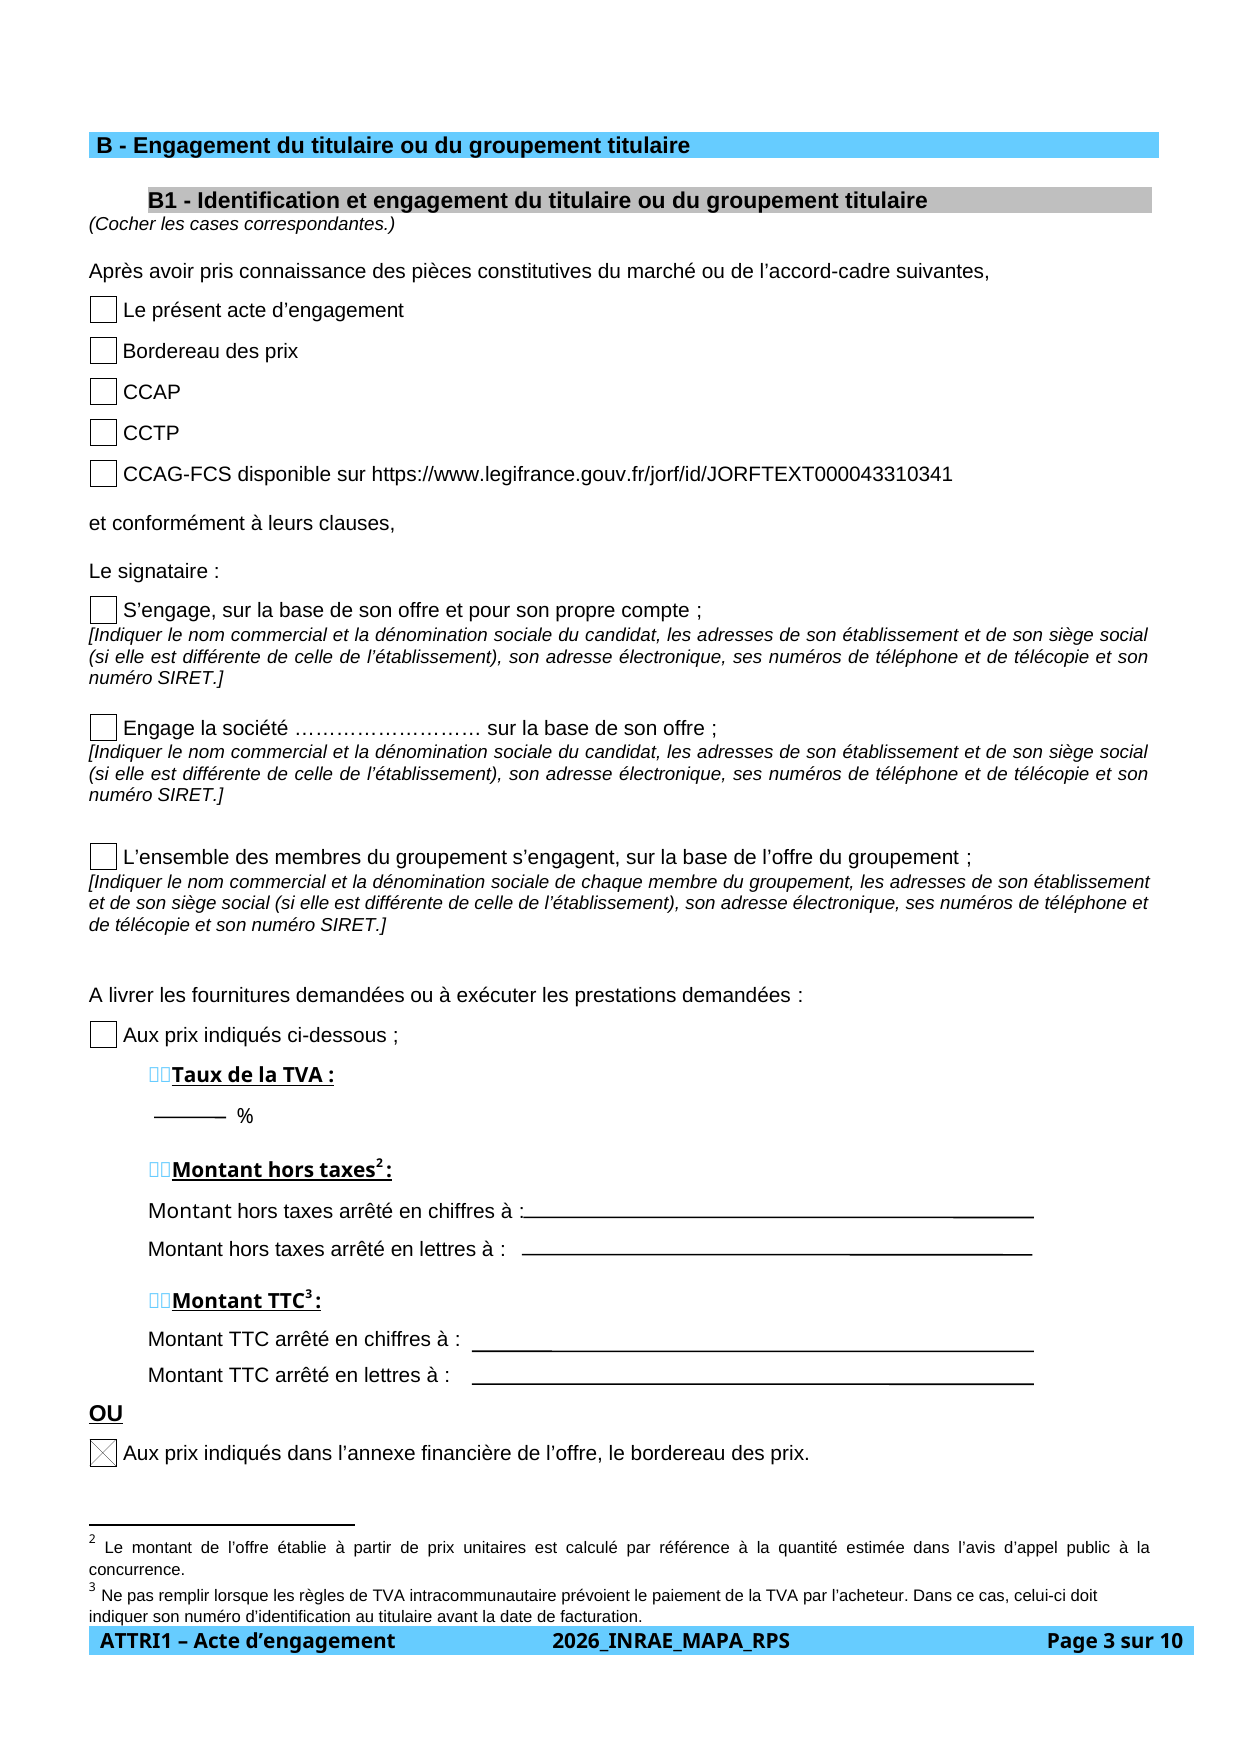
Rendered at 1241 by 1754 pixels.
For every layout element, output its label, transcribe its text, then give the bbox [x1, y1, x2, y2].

text Montant hors taxes arrêté en chiffres à : [148, 1196, 1152, 1224]
text Montant TTC arrêté en lettres à : [148, 1363, 1152, 1387]
text [Indiquer le nom commercial et la dénomination sociale du candidat, les adresses de son établissement et de son siège social (si elle est différente de celle de l’établissement), son adresse électronique, ses numéros de téléphone et de télécopie et son numéro SIRET.] [89, 741, 1152, 806]
text CCTP [89, 418, 1152, 446]
table_header B - Engagement du titulaire ou du groupement titulaire [89, 132, 1159, 158]
text Le présent acte d’engagement [89, 295, 1152, 323]
text Montant hors taxes arrêté en lettres à : [148, 1237, 1152, 1261]
text A livrer les fournitures demandées ou à exécuter les prestations demandées : [89, 983, 1152, 1007]
text Bordereau des prix [89, 336, 1152, 364]
subtitle B1 - Identification et engagement du titulaire ou du groupement titulaire [148, 187, 1152, 213]
text Montant TTC arrêté en chiffres à : [148, 1327, 1152, 1351]
text Montant hors taxes : [148, 1155, 1152, 1183]
text (Cocher les cases correspondantes.) [89, 213, 1152, 234]
text Aux prix indiqués ci-dessous ; [89, 1020, 1152, 1048]
text Montant TTC : [148, 1286, 1152, 1314]
text et conformément à leurs clauses, [89, 511, 1152, 535]
text CCAP [89, 377, 1152, 405]
text Engage la société ……………………… sur la base de son offre ; [89, 713, 1152, 741]
text S’engage, sur la base de son offre et pour son propre compte ; [117, 596, 1152, 624]
text OU [89, 1400, 1152, 1426]
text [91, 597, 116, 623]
text % [148, 1102, 1152, 1130]
text Taux de la TVA : [148, 1061, 1152, 1089]
text [Indiquer le nom commercial et la dénomination sociale de chaque membre du groupement, les adresses de son établissement et de son siège social (si elle est différente de celle de l’établissement), son adresse électronique, ses numéros de téléphone et de télécopie et son numéro SIRET.] [89, 871, 1152, 935]
text [Indiquer le nom commercial et la dénomination sociale du candidat, les adresses de son établissement et de son siège social (si elle est différente de celle de l’établissement), son adresse électronique, ses numéros de téléphone et de télécopie et son numéro SIRET.] [89, 624, 1152, 689]
text CCAG-FCS disponible sur https://www.legifrance.gouv.fr/jorf/id/JORFTEXT000043310341 [89, 459, 1152, 487]
text L’ensemble des membres du groupement s’engagent, sur la base de l’offre du groupement ; [89, 842, 1152, 871]
text Aux prix indiqués dans l’annexe financière de l’offre, le bordereau des prix. [89, 1438, 1152, 1467]
text Le signataire : [89, 559, 1152, 583]
text Après avoir pris connaissance des pièces constitutives du marché ou de l’accord-cadre suivantes, [89, 258, 1152, 282]
